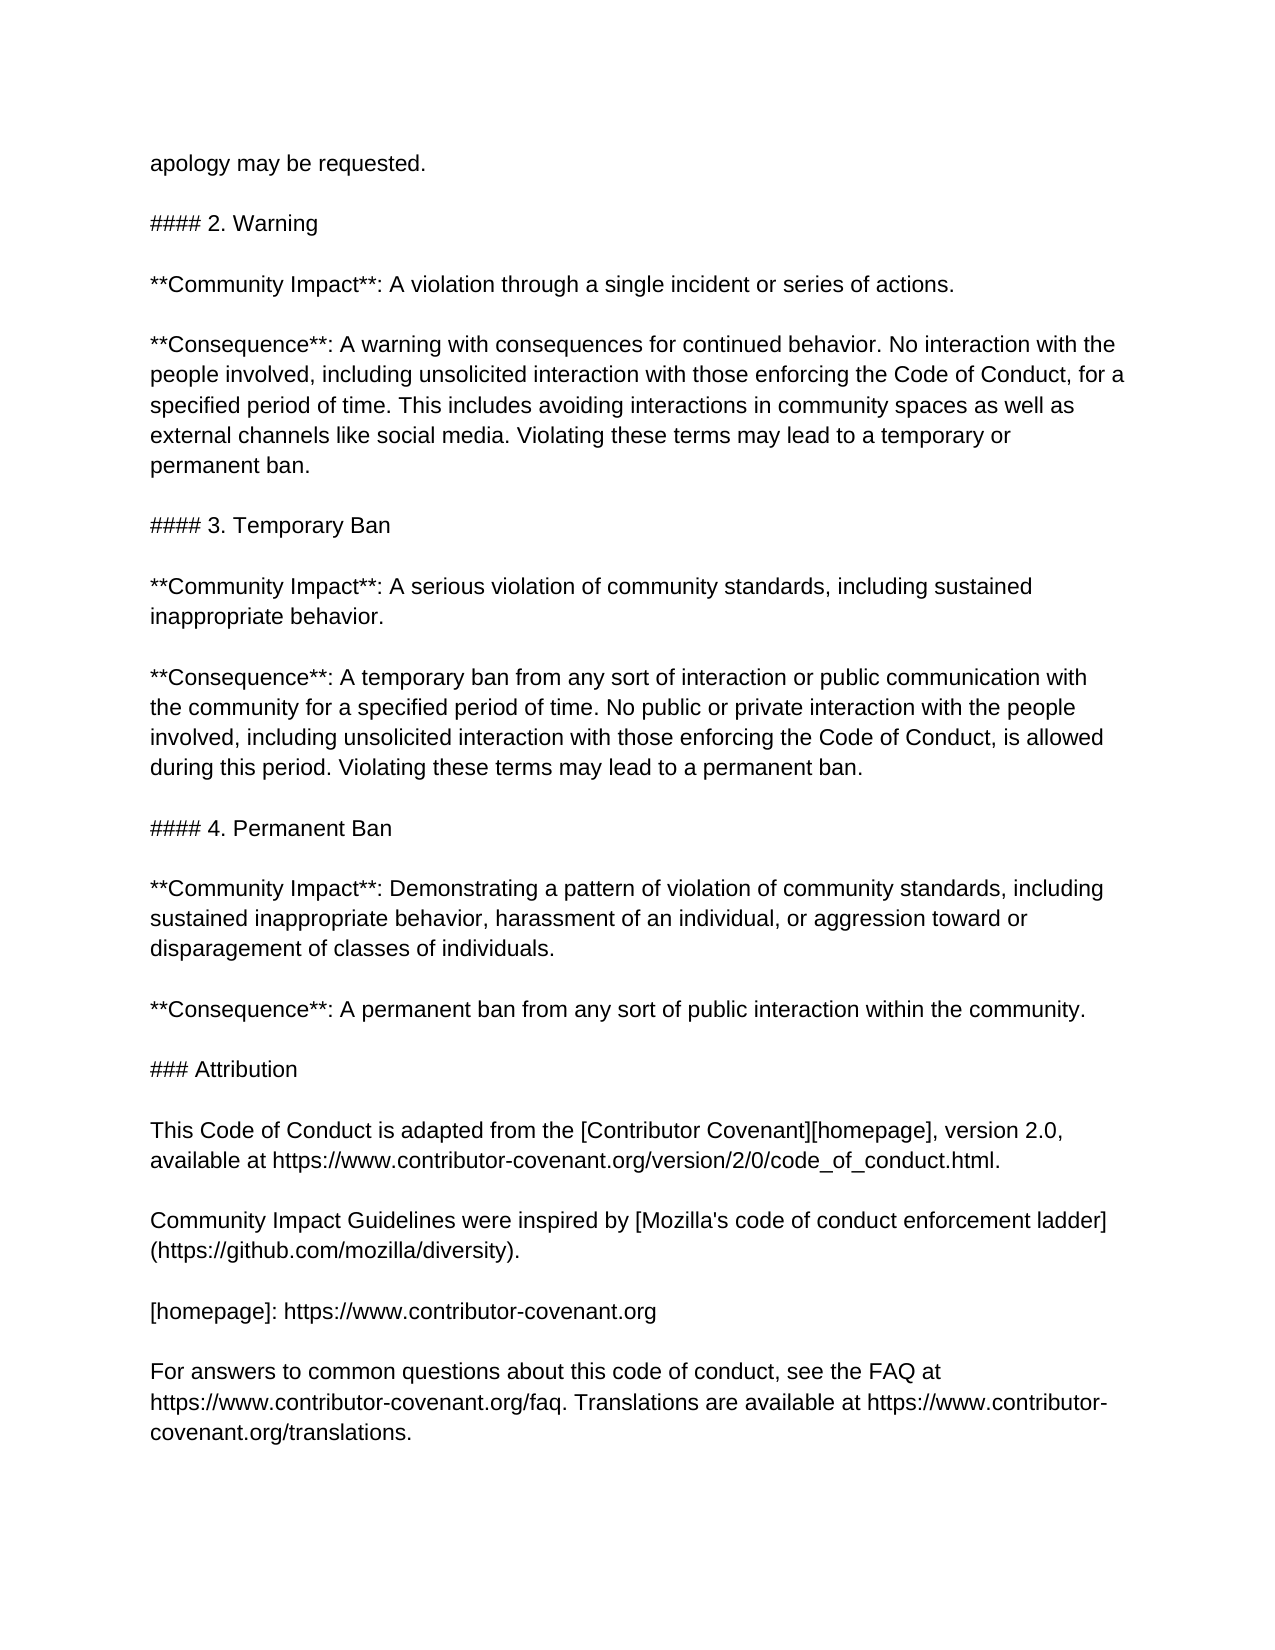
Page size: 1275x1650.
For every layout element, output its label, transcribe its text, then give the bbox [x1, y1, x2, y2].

text [homepage]: https://www.contributor-covenant.org [150, 1298, 1125, 1324]
text **Community Impact**: A serious violation of community standards, including sustained inappropriate behavior. [150, 573, 1125, 629]
text #### 3. Temporary Ban [150, 512, 1125, 539]
text For answers to common questions about this code of conduct, see the FAQ at [150, 1358, 1125, 1385]
text #### 4. Permanent Ban [150, 814, 1125, 841]
text #### 2. Warning [150, 210, 1125, 237]
text **Community Impact**: Demonstrating a pattern of violation of community standards, including sustained inappropriate behavior, harassment of an individual, or aggression toward or disparagement of classes of individuals. [150, 875, 1125, 962]
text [150, 150, 1125, 176]
text available at https://www.contributor-covenant.org/version/2/0/code_of_conduct.html. [150, 1147, 1125, 1173]
text **Community Impact**: A violation through a single incident or series of actions. [150, 271, 1125, 297]
text https://www.contributor-covenant.org/faq. Translations are available at https://www.contributor-covenant.org/translations. [150, 1388, 1125, 1445]
text **Consequence**: A temporary ban from any sort of interaction or public communication with the community for a specified period of time. No public or private interaction with the people involved, including unsolicited interaction with those enforcing the Code of Conduct, is allowed during this period. Violating these terms may lead to a permanent ban. [150, 663, 1125, 781]
text ### Attribution [150, 1056, 1125, 1083]
text **Consequence**: A permanent ban from any sort of public interaction within the community. [150, 996, 1125, 1022]
text This Code of Conduct is adapted from the [Contributor Covenant][homepage], version 2.0, [150, 1117, 1125, 1143]
text **Consequence**: A warning with consequences for continued behavior. No interaction with the people involved, including unsolicited interaction with those enforcing the Code of Conduct, for a specified period of time. This includes avoiding interactions in community spaces as well as external channels like social media. Violating these terms may lead to a temporary or permanent ban. [150, 331, 1125, 478]
text Community Impact Guidelines were inspired by [Mozilla's code of conduct enforcement ladder](https://github.com/mozilla/diversity). [150, 1207, 1125, 1264]
